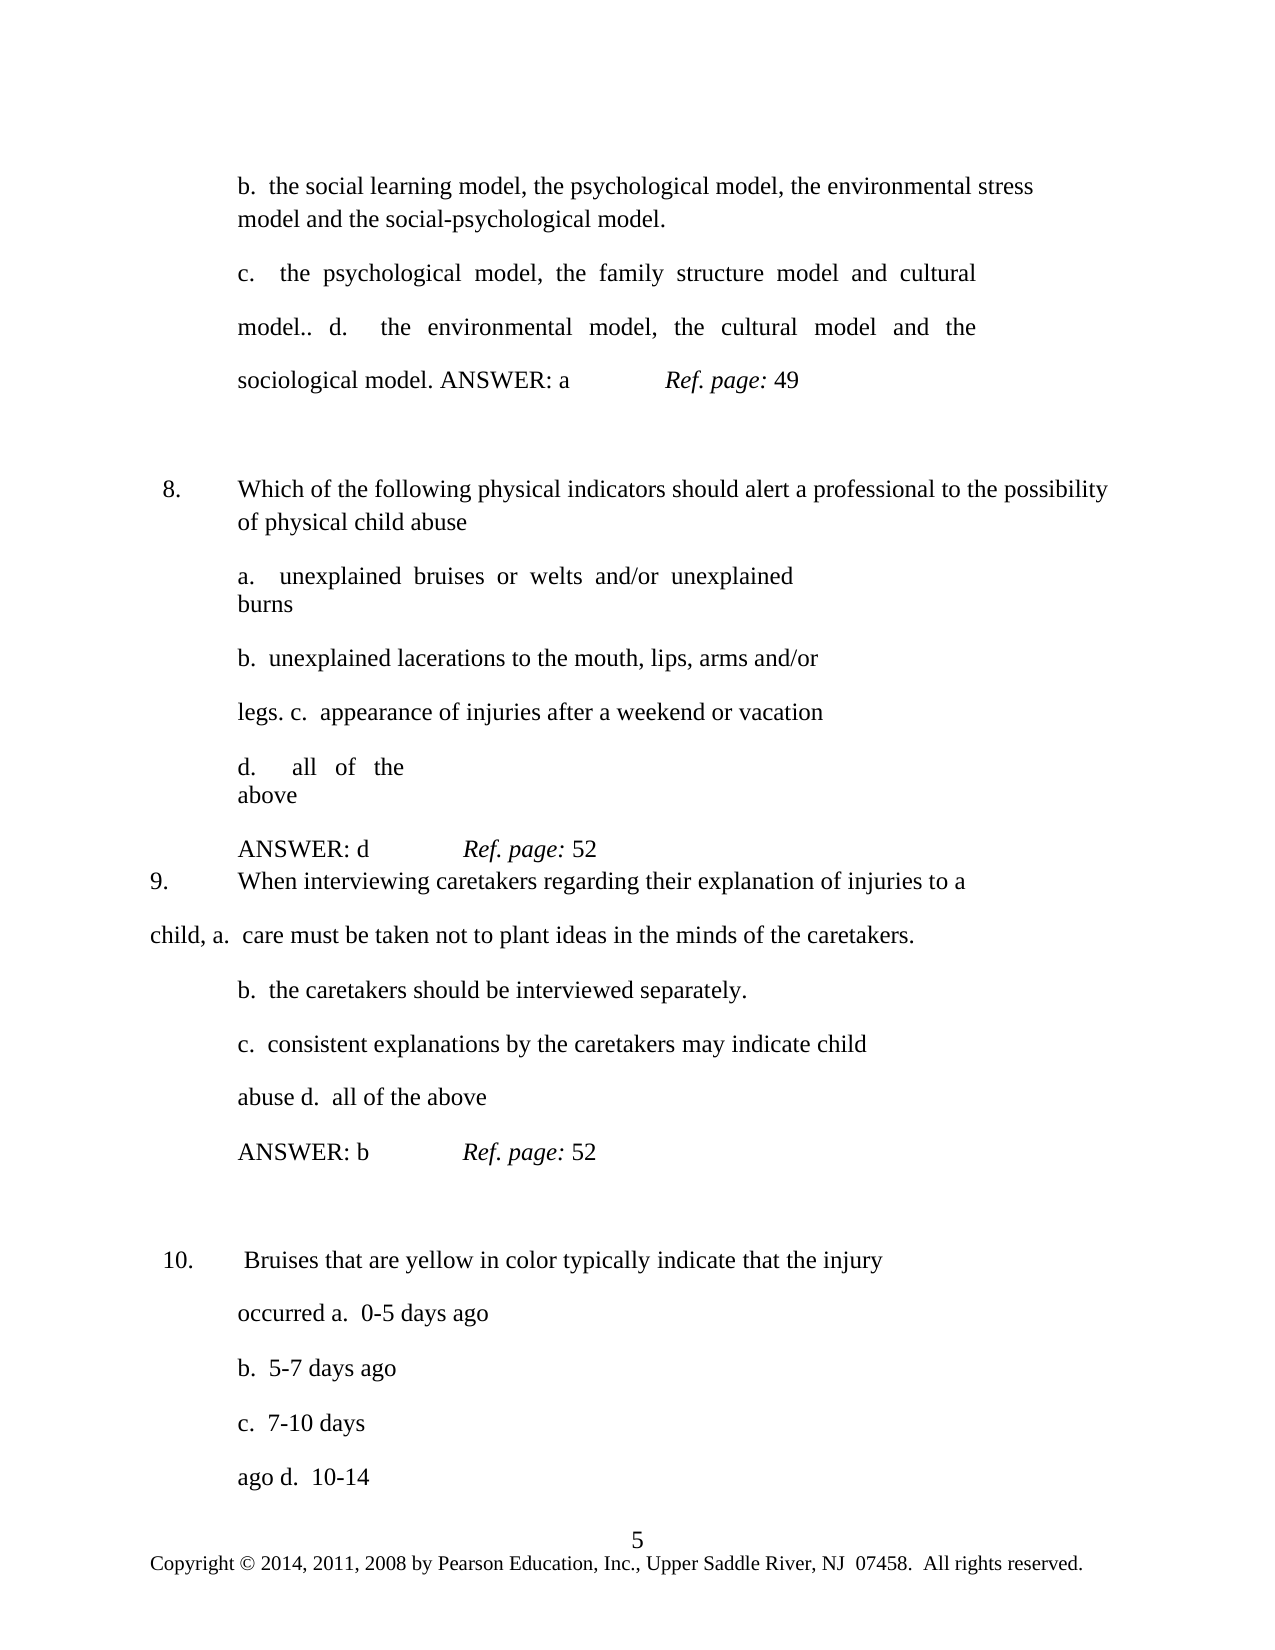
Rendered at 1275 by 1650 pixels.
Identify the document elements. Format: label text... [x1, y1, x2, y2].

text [237, 1408, 403, 1490]
text ANSWER: b Ref. page: 52 [237, 1137, 1127, 1166]
text ANSWER: d Ref. page: 52 [237, 834, 1128, 863]
text 9. When interviewing caretakers regarding their explanation of injuries to a child, a. care must be taken not to plant ideas in the minds of the caretakers. [150, 866, 1010, 949]
text b. 5-7 days ago [237, 1353, 403, 1382]
text b. unexplained lacerations to the mouth, lips, arms and/or legs. c. appearance of injuries after a weekend or vacation [237, 643, 852, 726]
text c. the psychological model, the family structure model and cultural model.. d. the environmental model, the cultural model and the sociological model. ANSWER: a Ref. page: 49 [237, 258, 976, 394]
text 8. Which of the following physical indicators should alert a professional to the possibility of physical child abuse [162, 474, 1117, 536]
text c. consistent explanations by the caretakers may indicate child abuse d. all of the above [237, 1029, 911, 1111]
text b. the social learning model, the psychological model, the environmental stress model and the social-psychological model. [237, 171, 1083, 233]
text b. the caretakers should be interviewed separately. [237, 975, 1127, 1003]
text d. all of the above [237, 752, 404, 809]
text 10. Bruises that are yellow in color typically indicate that the injury occurred a. 0-5 days ago [162, 1245, 958, 1327]
text a. unexplained bruises or welts and/or unexplained burns [237, 561, 794, 618]
